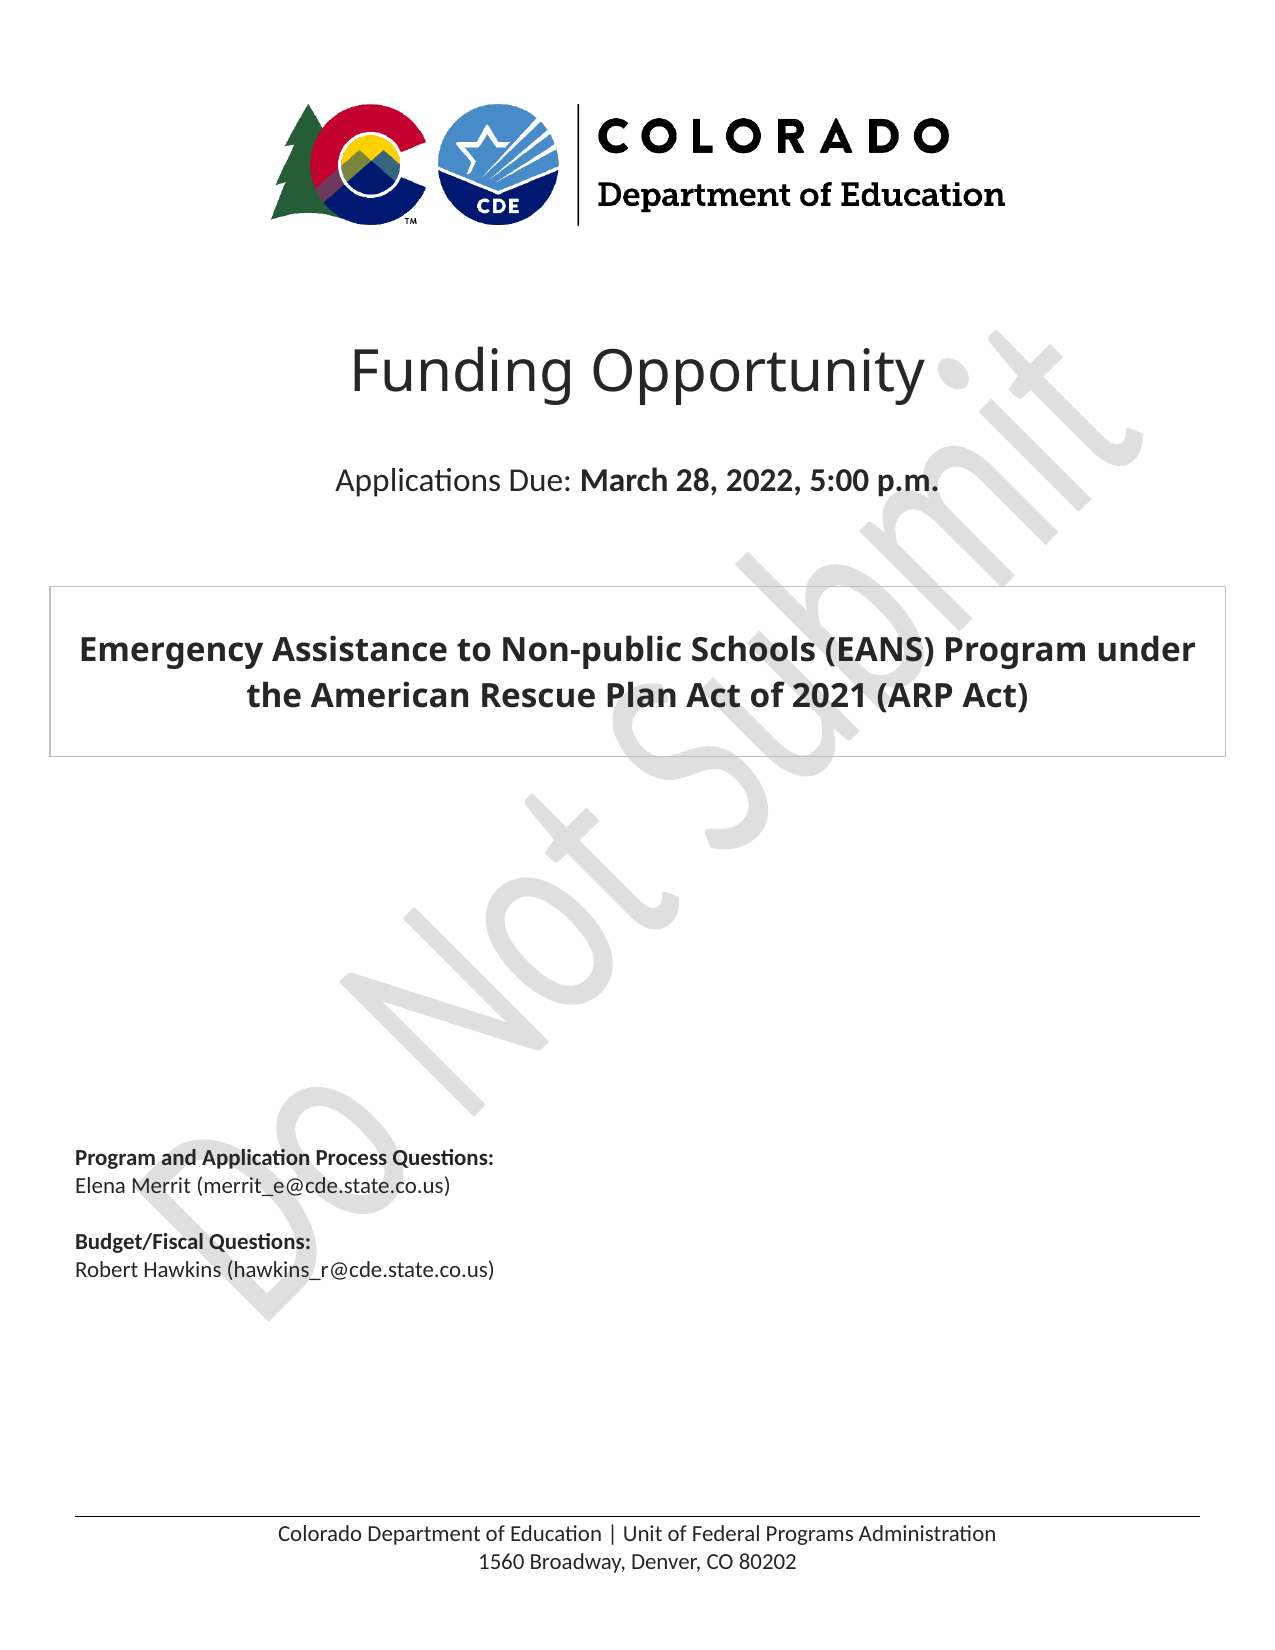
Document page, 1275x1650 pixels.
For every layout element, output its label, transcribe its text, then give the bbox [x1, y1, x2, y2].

text Robert Hawkins (hawkins_r@cde.state.co.us) [75, 1256, 1200, 1283]
text Program and Application Process Questions: [75, 1143, 1200, 1171]
text Budget/Fiscal Questions: [75, 1227, 1200, 1256]
table_header Emergency Assistance to Non-public Schools (EANS) Program under the American Rescue Plan Act of 2021 (ARP Act) [51, 587, 1225, 756]
text Elena Merrit (merrit_e@cde.state.co.us) [75, 1171, 1200, 1199]
subtitle Funding Opportunity [75, 329, 1200, 408]
text Applications Due: March 28, 2022, 5:00 p.m. [75, 459, 1200, 500]
picture [269, 103, 1006, 227]
